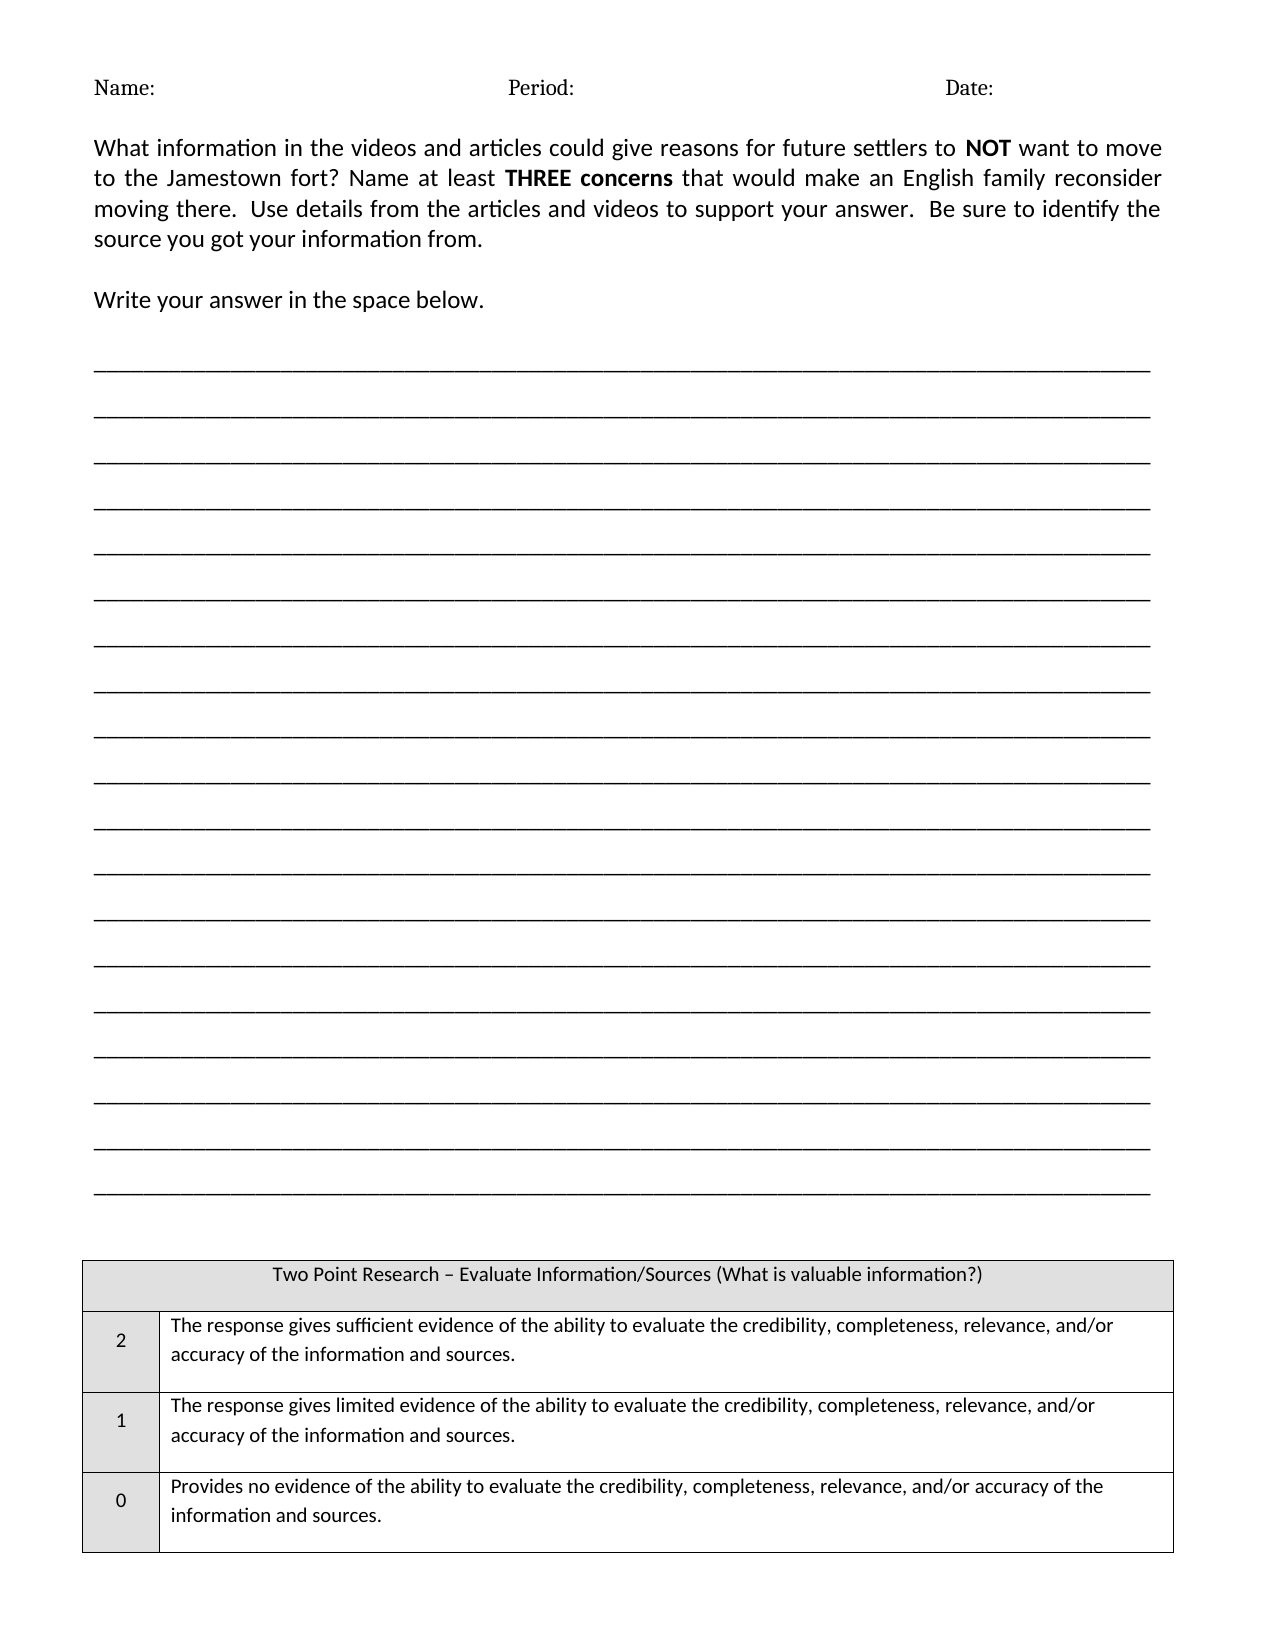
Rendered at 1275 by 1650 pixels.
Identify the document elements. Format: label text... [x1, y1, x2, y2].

table_cell 1 [83, 1393, 159, 1472]
text Write your answer in the space below. [94, 284, 1162, 315]
text __________________________________________________________________________________________________________________________________________________________________________________________________________________________________________________________________________________________________________________________________________________________________________________________________________________________________________________________________________________________________________________________________________________________________________________________________________________________________________________________________________________________________________________________________________________________________________________________________________________________________________________________________________________ [94, 757, 1162, 1199]
table_header Two Point Research – Evaluate Information/Sources (What is valuable information?) [83, 1261, 1173, 1311]
table_cell The response gives sufficient evidence of the ability to evaluate the credibility, completeness, relevance, and/or accuracy of the information and sources. [160, 1312, 1173, 1392]
text ____________________________________________________________________________________________________________________________________________________________________________________________________________________________________________________________________________________________________________________________________________________ [94, 574, 1162, 742]
text _________________________________________________________________________________________________________________________________________________________________________________________________________________________________________________________________________________________________________________________________________________________________________________________________________________________________________ [94, 346, 1162, 559]
table_cell Provides no evidence of the ability to evaluate the credibility, completeness, relevance, and/or accuracy of the information and sources. [160, 1473, 1173, 1552]
table_cell The response gives limited evidence of the ability to evaluate the credibility, completeness, relevance, and/or accuracy of the information and sources. [160, 1393, 1173, 1472]
table_cell 0 [83, 1473, 159, 1552]
table_cell 2 [83, 1312, 159, 1392]
text What information in the videos and articles could give reasons for future settlers to NOT want to move to the Jamestown fort? Name at least THREE concerns that would make an English family reconsider moving there. Use details from the articles and videos to support your answer. Be sure to identify the source you got your information from. [94, 132, 1162, 254]
